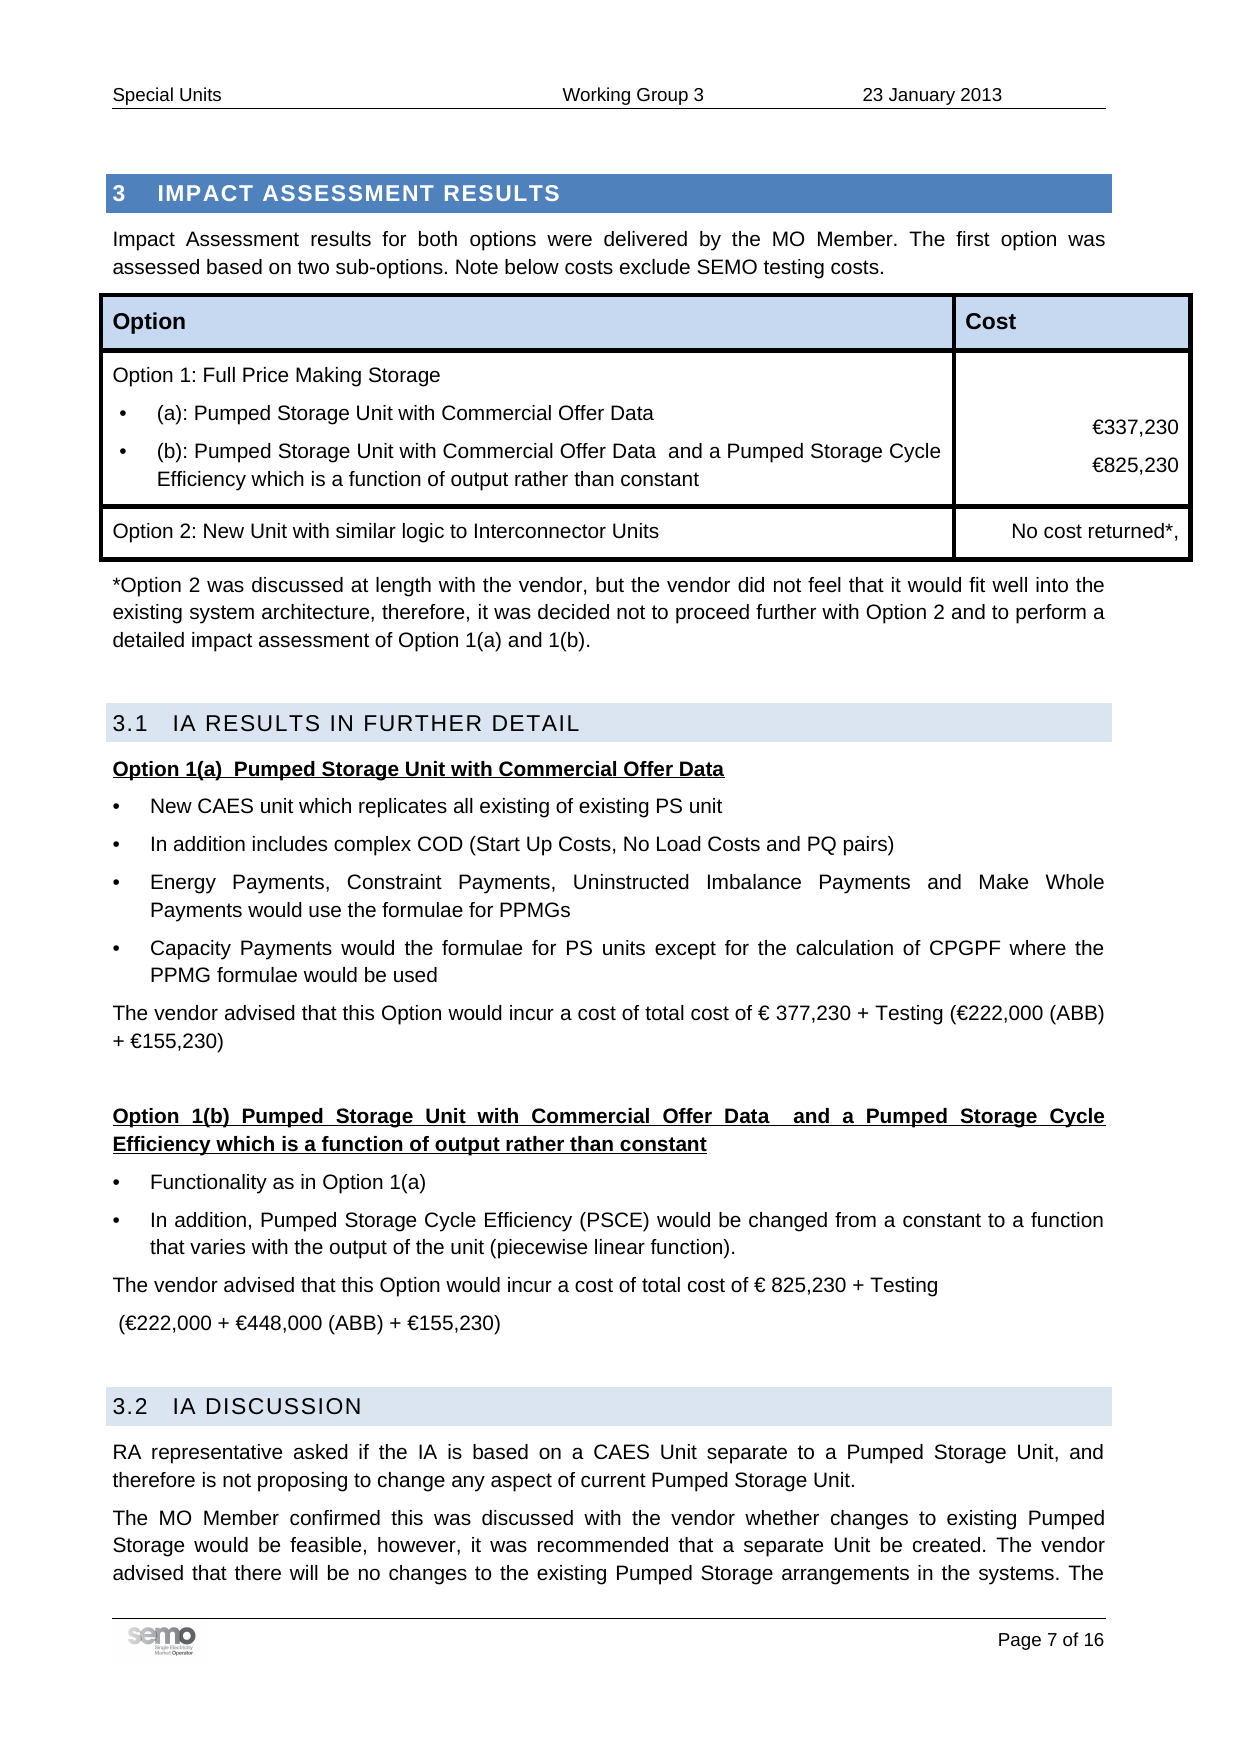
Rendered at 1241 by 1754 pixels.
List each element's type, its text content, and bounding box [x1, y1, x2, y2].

table_header Cost [956, 297, 1188, 348]
table_cell Option 2: New Unit with similar logic to Interconnector Units [103, 509, 952, 557]
list Energy Payments, Constraint Payments, Uninstructed Imbalance Payments and Make Whole Payments would use the formulae for PPMGs [112, 870, 1106, 922]
list In addition includes complex COD (Start Up Costs, No Load Costs and PQ pairs) [112, 832, 1106, 856]
table_header Option [103, 297, 952, 348]
text (€222,000 + €448,000 (ABB) + €155,230) [112, 1311, 1106, 1335]
table_cell Option 1: Full Price Making Storage (a): Pumped Storage Unit with Commercial Offer Data (b): Pumped Storage Unit with Commercial Offer Data and a Pumped Storage Cycle Efficiency which is a function of output rather than constant [103, 353, 952, 504]
subtitle Impact Assessment Results [112, 180, 1106, 207]
table_cell €337,230 €825,230 [956, 353, 1188, 504]
list Capacity Payments would the formulae for PS units except for the calculation of CPGPF where the PPMG formulae would be used [112, 936, 1106, 987]
text The vendor advised that this Option would incur a cost of total cost of € 825,230 + Testing [112, 1273, 1106, 1297]
subtitle IA Discussion [112, 1393, 1106, 1419]
text Option 1(b) Pumped Storage Unit with Commercial Offer Data and a Pumped Storage Cycle Efficiency which is a function of output rather than constant [112, 1126, 1106, 1156]
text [112, 1505, 1106, 1584]
text Impact Assessment results for both options were delivered by the MO Member. The first option was assessed based on two sub-options. Note below costs exclude SEMO testing costs. [112, 227, 1106, 278]
subtitle IA Results in further detail [112, 710, 1106, 736]
list New CAES unit which replicates all existing of existing PS unit [112, 794, 1106, 818]
list In addition, Pumped Storage Cycle Efficiency (PSCE) would be changed from a constant to a function that varies with the output of the unit (piecewise linear function). [112, 1208, 1106, 1259]
text *Option 2 was discussed at length with the vendor, but the vendor did not feel that it would fit well into the existing system architecture, therefore, it was decided not to proceed further with Option 2 and to perform a detailed impact assessment of Option 1(a) and 1(b). [112, 572, 1106, 651]
table_cell No cost returned*, [956, 509, 1188, 557]
text The vendor advised that this Option would incur a cost of total cost of € 377,230 + Testing (€222,000 (ABB) + €155,230) [112, 1001, 1106, 1052]
text Option 1(a) Pumped Storage Unit with Commercial Offer Data [112, 756, 1106, 780]
text RA representative asked if the IA is based on a CAES Unit separate to a Pumped Storage Unit, and therefore is not proposing to change any aspect of current Pumped Storage Unit. [112, 1440, 1106, 1491]
text Option 1(b) Pumped Storage Unit with Commercial Offer Data and a Pumped Storage Cycle Efficiency which is a function of output rather than constant [112, 1104, 1106, 1125]
list Functionality as in Option 1(a) [112, 1170, 1106, 1194]
